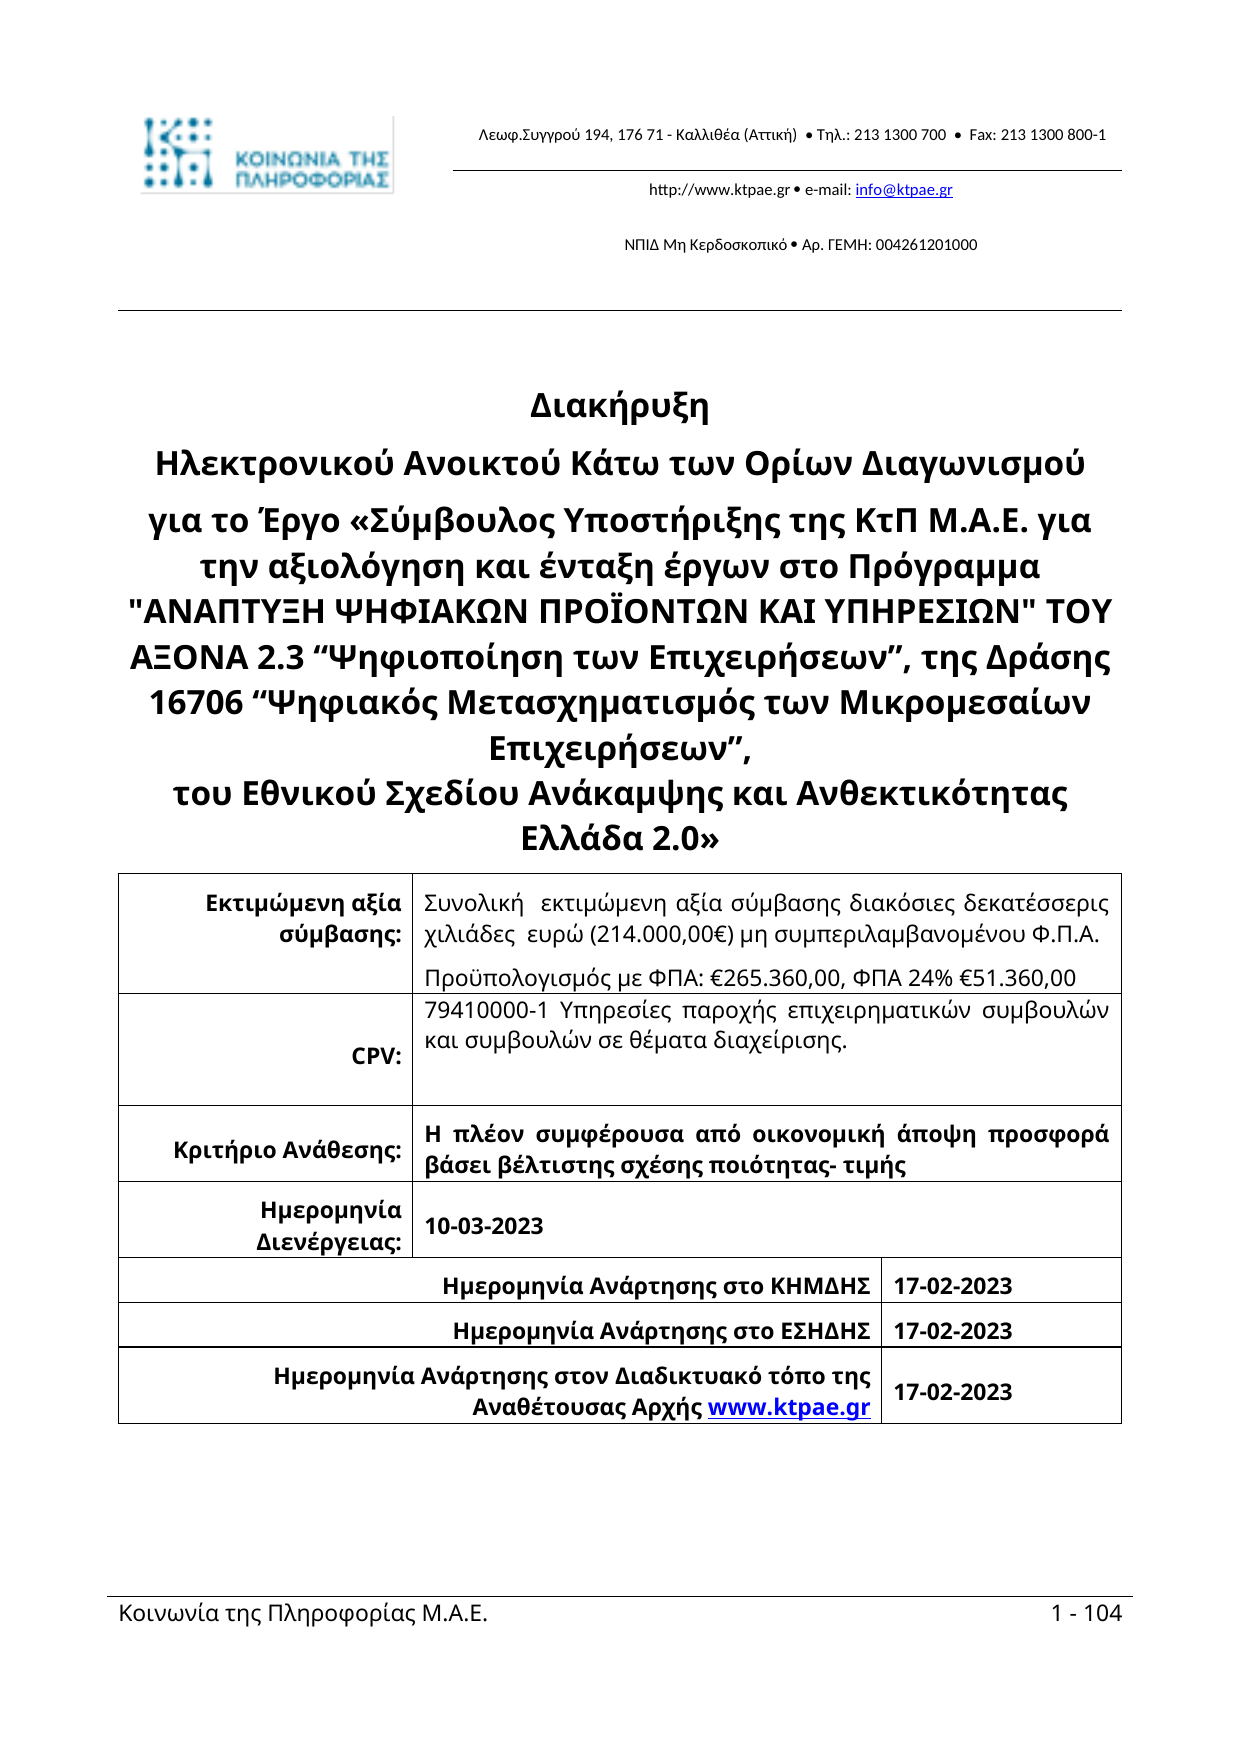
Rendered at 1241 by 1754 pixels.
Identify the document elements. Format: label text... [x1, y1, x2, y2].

table_cell CPV: [119, 994, 412, 1105]
text Διακήρυξη [118, 381, 1122, 427]
text Ηλεκτρονικού Ανοικτού Κάτω των Ορίων Διαγωνισμού [118, 439, 1122, 485]
table_cell 17-02-2023 [882, 1258, 1121, 1302]
picture [140, 116, 397, 197]
table_header Εκτιμώμενη αξία σύμβασης: [119, 874, 412, 993]
table_cell Ημερομηνία Ανάρτησης στο ΚΗΜΔΗΣ [119, 1258, 881, 1302]
text για το Έργο «Σύμβουλος Υποστήριξης της ΚτΠ Μ.Α.Ε. για την αξιολόγηση και ένταξη έργων στο Πρόγραμμα "ΑΝΑΠΤΥΞΗ ΨΗΦΙΑΚΩΝ ΠΡΟΪΟΝΤΩΝ ΚΑΙ ΥΠΗΡΕΣΙΩΝ" ΤΟΥ ΑΞΟΝΑ 2.3 “Ψηφιοποίηση των Επιχειρήσεων”, της Δράσης 16706 “Ψηφιακός Μετασχηματισμός των Μικρομεσαίων Επιχειρήσεων”, του Εθνικού Σχεδίου Ανάκαμψης και Ανθεκτικότητας Ελλάδα 2.0» [118, 497, 1122, 861]
table_cell Κριτήριο Ανάθεσης: [119, 1106, 412, 1181]
table_cell 17-02-2023 [882, 1303, 1121, 1346]
table_header Συνολική εκτιμώμενη αξία σύμβασης διακόσιες δεκατέσσερις χιλιάδες ευρώ (214.000,00€) μη συμπεριλαμβανομένου Φ.Π.Α. Προϋπολογισμός με ΦΠΑ: €265.360,00, ΦΠΑ 24% €51.360,00 [413, 874, 1121, 993]
table_cell 10-03-2023 [413, 1182, 1121, 1257]
table_cell Ημερομηνία Ανάρτησης στον Διαδικτυακό τόπο της Αναθέτουσας Αρχής www.ktpae.gr [119, 1348, 881, 1422]
table_cell 17-02-2023 [882, 1348, 1121, 1422]
table_cell 79410000-1 Υπηρεσίες παροχής επιχειρηματικών συμβουλών και συμβουλών σε θέματα διαχείρισης. [413, 994, 1121, 1105]
table_cell Η πλέον συμφέρουσα από οικονομική άποψη προσφορά βάσει βέλτιστης σχέσης ποιότητας- τιμής [413, 1106, 1121, 1181]
table_cell Ημερομηνία Διενέργειας: [119, 1182, 412, 1257]
table_cell Ημερομηνία Ανάρτησης στο ΕΣΗΔΗΣ [119, 1303, 881, 1346]
